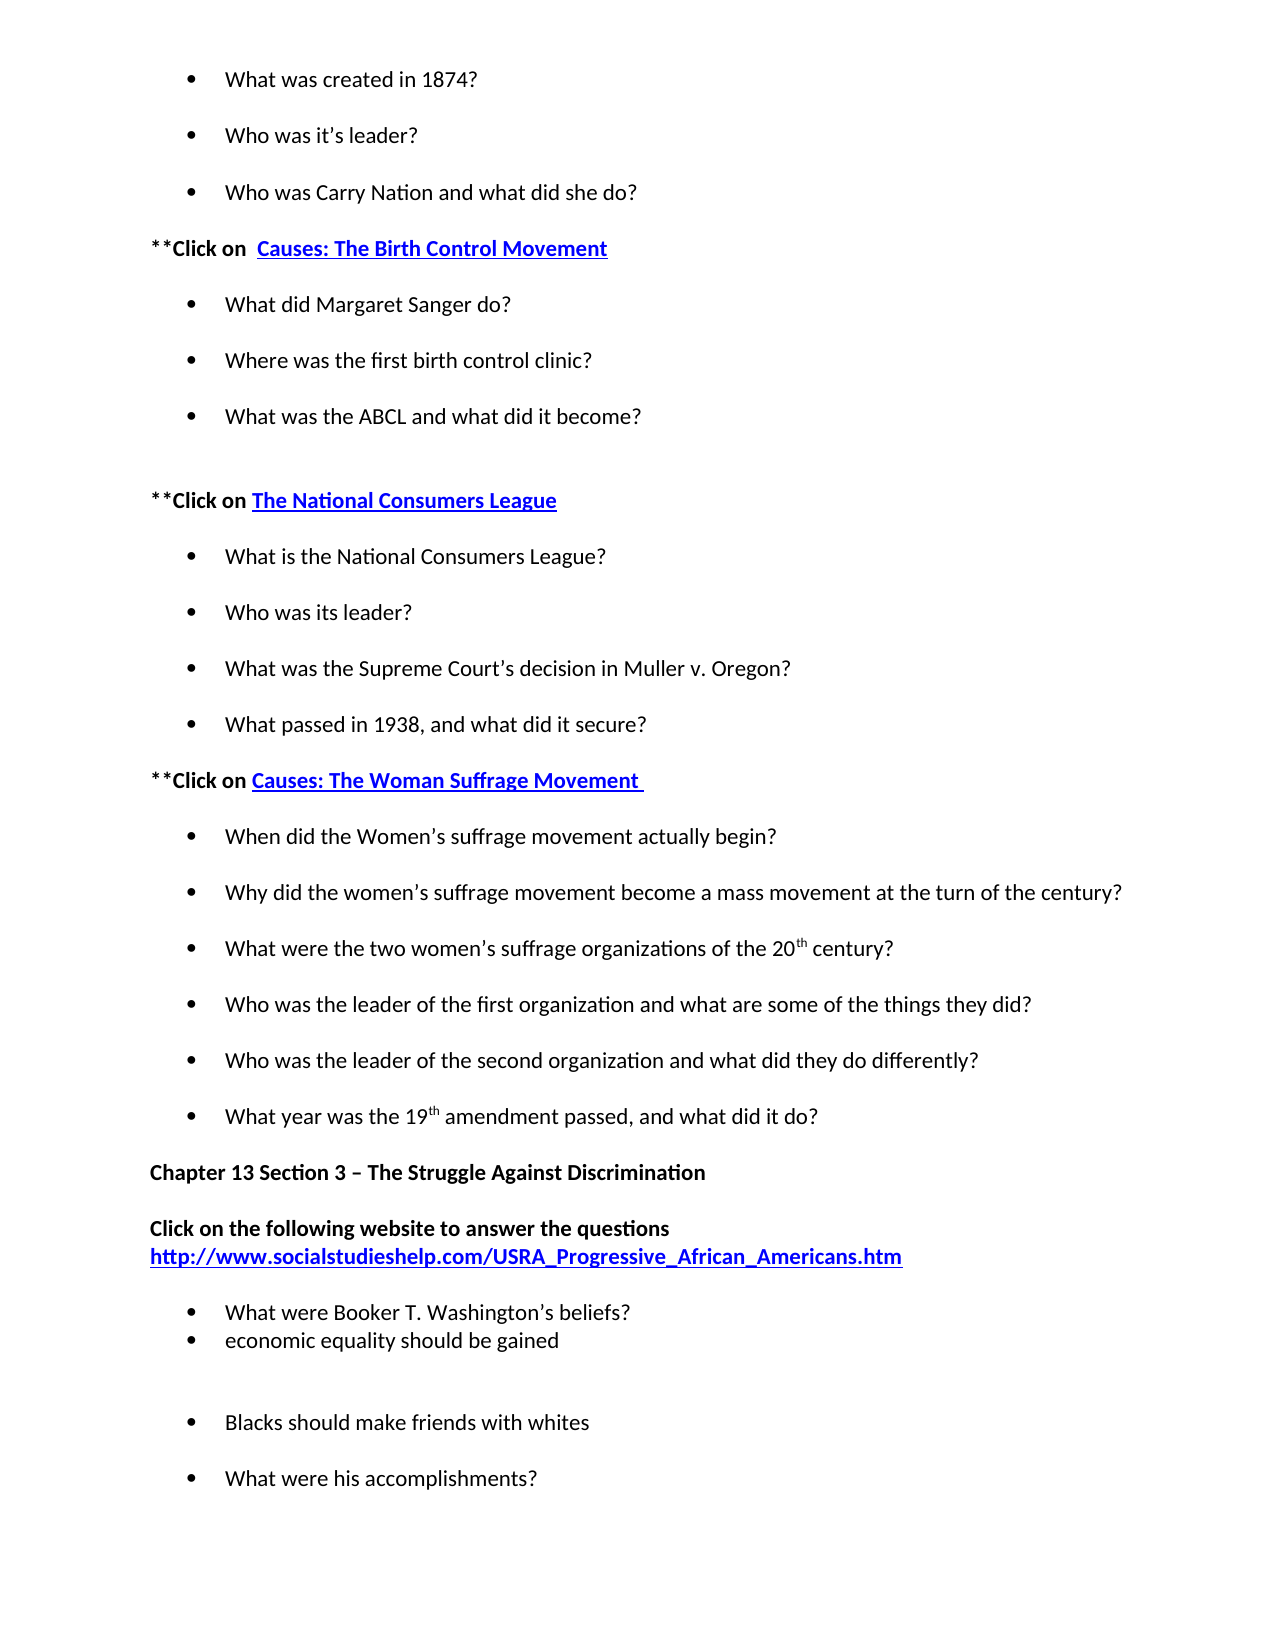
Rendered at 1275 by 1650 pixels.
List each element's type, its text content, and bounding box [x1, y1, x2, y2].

text **Click on The National Consumers League [150, 486, 1125, 514]
text **Click on Causes: The Woman Suffrage Movement [150, 766, 1125, 794]
list When did the Women’s suffrage movement actually begin? [187, 822, 1125, 850]
list What did Margaret Sanger do? [187, 290, 1125, 318]
list What were Booker T. Washington’s beliefs? [187, 1298, 1125, 1327]
text http://www.socialstudieshelp.com/USRA_Progressive_African_Americans.htm [150, 1242, 1125, 1271]
list Who was Carry Nation and what did she do? [187, 178, 1125, 206]
text **Click on Causes: The Birth Control Movement [150, 234, 1125, 262]
list What year was the 19th amendment passed, and what did it do? [187, 1102, 1125, 1130]
text Chapter 13 Section 3 – The Struggle Against Discrimination [150, 1158, 1125, 1186]
list Who was the leader of the second organization and what did they do differently? [187, 1046, 1125, 1074]
list economic equality should be gained [187, 1327, 1125, 1354]
list What were his accomplishments? [187, 1464, 1125, 1492]
list What was the Supreme Court’s decision in Muller v. Oregon? [187, 654, 1125, 682]
list What is the National Consumers League? [187, 542, 1125, 570]
list What were the two women’s suffrage organizations of the 20th century? [187, 934, 1125, 962]
list What passed in 1938, and what did it secure? [187, 710, 1125, 738]
list Where was the first birth control clinic? [187, 346, 1125, 374]
list What was the ABCL and what did it become? [187, 402, 1125, 430]
list What was created in 1874? [187, 66, 1125, 94]
list Who was it’s leader? [187, 122, 1125, 150]
list Blacks should make friends with whites [187, 1408, 1125, 1436]
list Why did the women’s suffrage movement become a mass movement at the turn of the century? [187, 878, 1125, 906]
text Click on the following website to answer the questions [150, 1214, 1125, 1242]
list Who was the leader of the first organization and what are some of the things they did? [187, 990, 1125, 1018]
list Who was its leader? [187, 598, 1125, 626]
